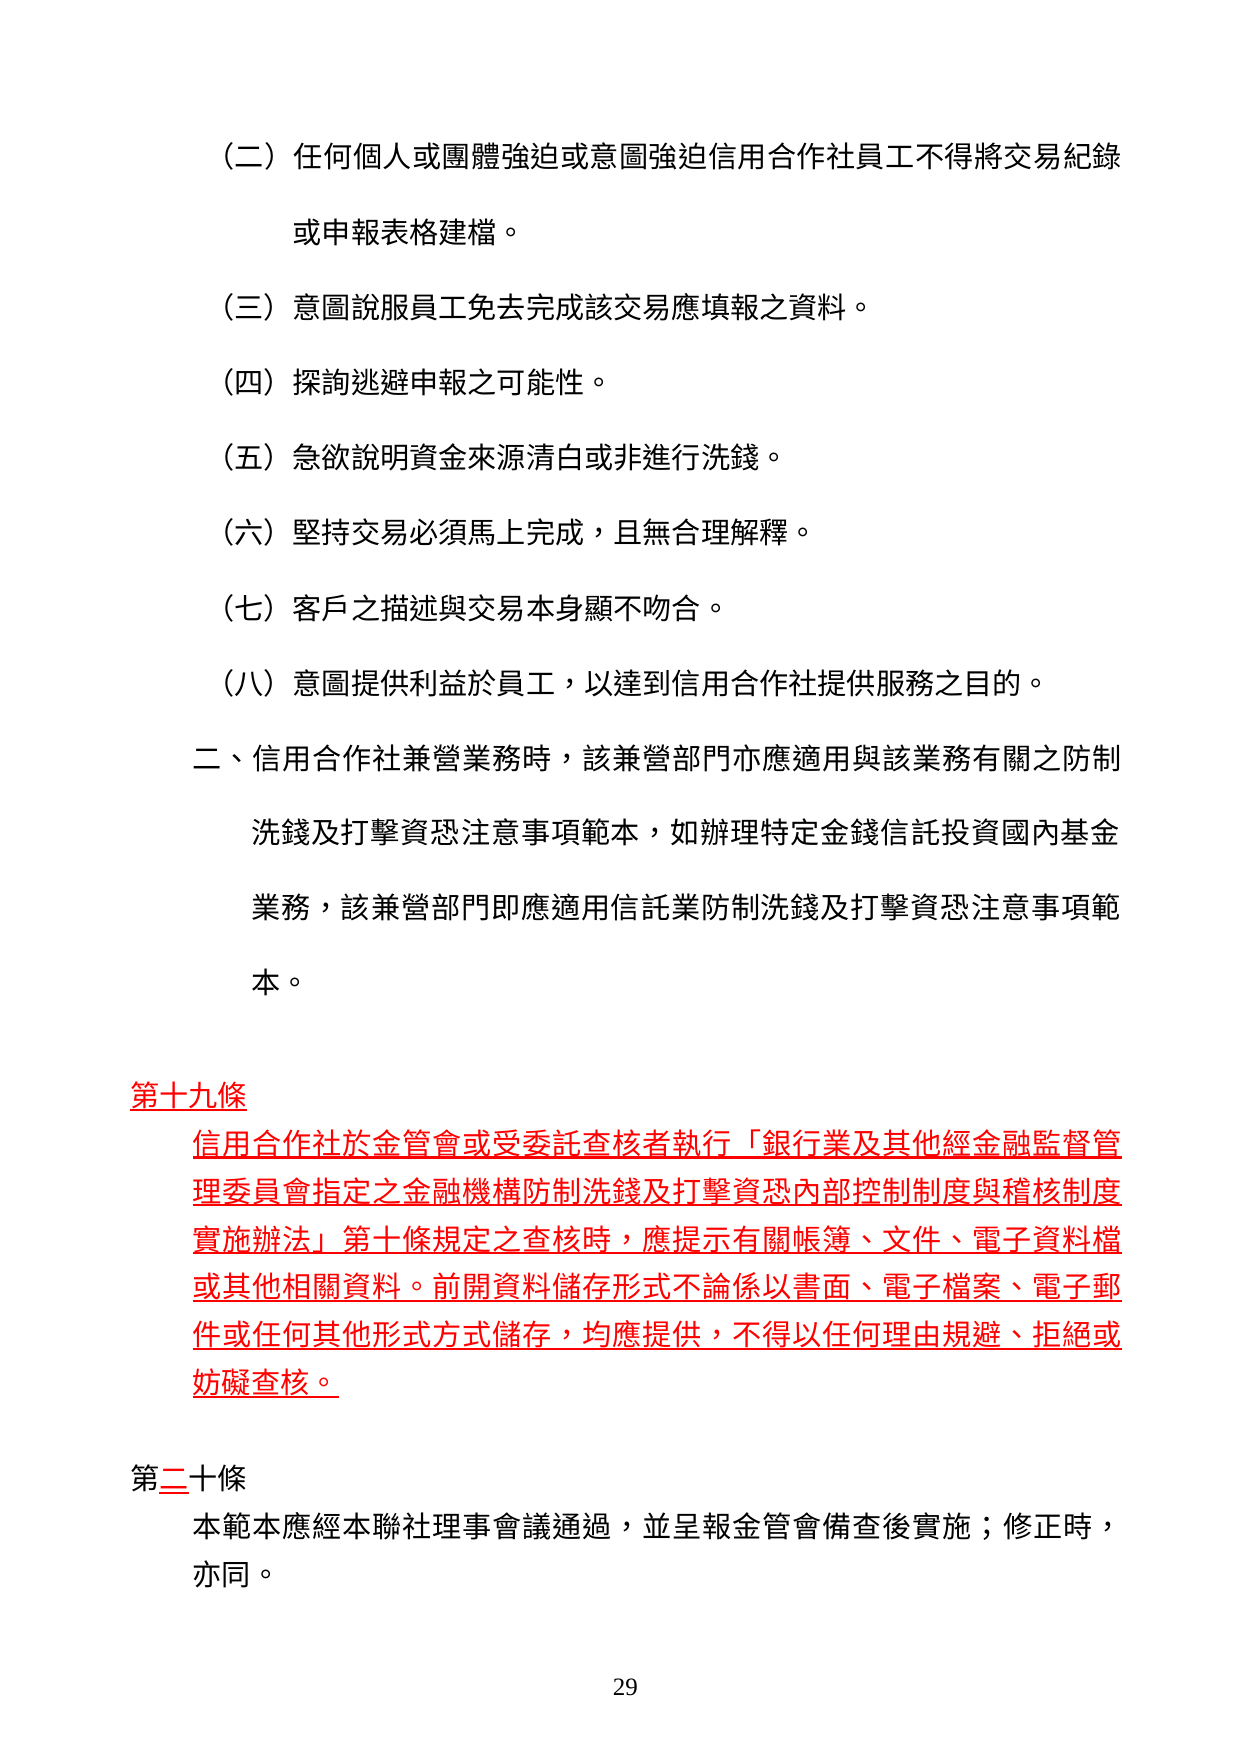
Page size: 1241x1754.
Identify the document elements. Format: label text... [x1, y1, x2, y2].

text （七）客戶之描述與交易本身顯不吻合。 [205, 569, 1122, 644]
text 信用合作社於金管會或受委託查核者執行「銀行業及其他經金融監督管理委員會指定之金融機構防制洗錢及打擊資恐內部控制制度與稽核制度實施辦法」第十條規定之查核時，應提示有關帳簿、文件、電子資料檔或其他相關資料。前開資料儲存形式不論係以書面、電子檔案、電子郵件或任何其他形式方式儲存，均應提供，不得以任何理由規避、拒絕或妨礙查核。 [192, 1253, 1122, 1300]
text （六）堅持交易必須馬上完成，且無合理解釋。 [205, 493, 1122, 569]
text 二、信用合作社兼營業務時，該兼營部門亦應適用與該業務有關之防制洗錢及打擊資恐注意事項範本，如辦理特定金錢信託投資國內基金業務，該兼營部門即應適用信託業防制洗錢及打擊資恐注意事項範本。 [192, 719, 1122, 1020]
text 信用合作社於金管會或受委託查核者執行「銀行業及其他經金融監督管理委員會指定之金融機構防制洗錢及打擊資恐內部控制制度與稽核制度實施辦法」第十條規定之查核時，應提示有關帳簿、文件、電子資料檔或其他相關資料。前開資料儲存形式不論係以書面、電子檔案、電子郵件或任何其他形式方式儲存，均應提供，不得以任何理由規避、拒絕或妨礙查核。 [192, 1157, 1122, 1204]
text 本範本應經本聯社理事會議通過，並呈報金管會備查後實施；修正時，亦同。 [192, 1499, 1122, 1595]
text （八）意圖提供利益於員工，以達到信用合作社提供服務之目的。 [205, 644, 1122, 719]
text 信用合作社於金管會或受委託查核者執行「銀行業及其他經金融監督管理委員會指定之金融機構防制洗錢及打擊資恐內部控制制度與稽核制度實施辦法」第十條規定之查核時，應提示有關帳簿、文件、電子資料檔或其他相關資料。前開資料儲存形式不論係以書面、電子檔案、電子郵件或任何其他形式方式儲存，均應提供，不得以任何理由規避、拒絕或妨礙查核。 [192, 1301, 1122, 1348]
text 第十九條 [130, 1068, 1122, 1116]
text （四）探詢逃避申報之可能性。 [205, 343, 1122, 418]
text （三）意圖說服員工免去完成該交易應填報之資料。 [205, 268, 1122, 343]
text 信用合作社於金管會或受委託查核者執行「銀行業及其他經金融監督管理委員會指定之金融機構防制洗錢及打擊資恐內部控制制度與稽核制度實施辦法」第十條規定之查核時，應提示有關帳簿、文件、電子資料檔或其他相關資料。前開資料儲存形式不論係以書面、電子檔案、電子郵件或任何其他形式方式儲存，均應提供，不得以任何理由規避、拒絕或妨礙查核。 [192, 1205, 1122, 1252]
text （五）急欲說明資金來源清白或非進行洗錢。 [205, 418, 1122, 493]
text 信用合作社於金管會或受委託查核者執行「銀行業及其他經金融監督管理委員會指定之金融機構防制洗錢及打擊資恐內部控制制度與稽核制度實施辦法」第十條規定之查核時，應提示有關帳簿、文件、電子資料檔或其他相關資料。前開資料儲存形式不論係以書面、電子檔案、電子郵件或任何其他形式方式儲存，均應提供，不得以任何理由規避、拒絕或妨礙查核。 [192, 1349, 1122, 1403]
text 信用合作社於金管會或受委託查核者執行「銀行業及其他經金融監督管理委員會指定之金融機構防制洗錢及打擊資恐內部控制制度與稽核制度實施辦法」第十條規定之查核時，應提示有關帳簿、文件、電子資料檔或其他相關資料。前開資料儲存形式不論係以書面、電子檔案、電子郵件或任何其他形式方式儲存，均應提供，不得以任何理由規避、拒絕或妨礙查核。 [192, 1116, 1122, 1156]
text 第二十條 [130, 1451, 1122, 1499]
text （二）任何個人或團體強迫或意圖強迫信用合作社員工不得將交易紀錄或申報表格建檔。 [205, 117, 1122, 268]
